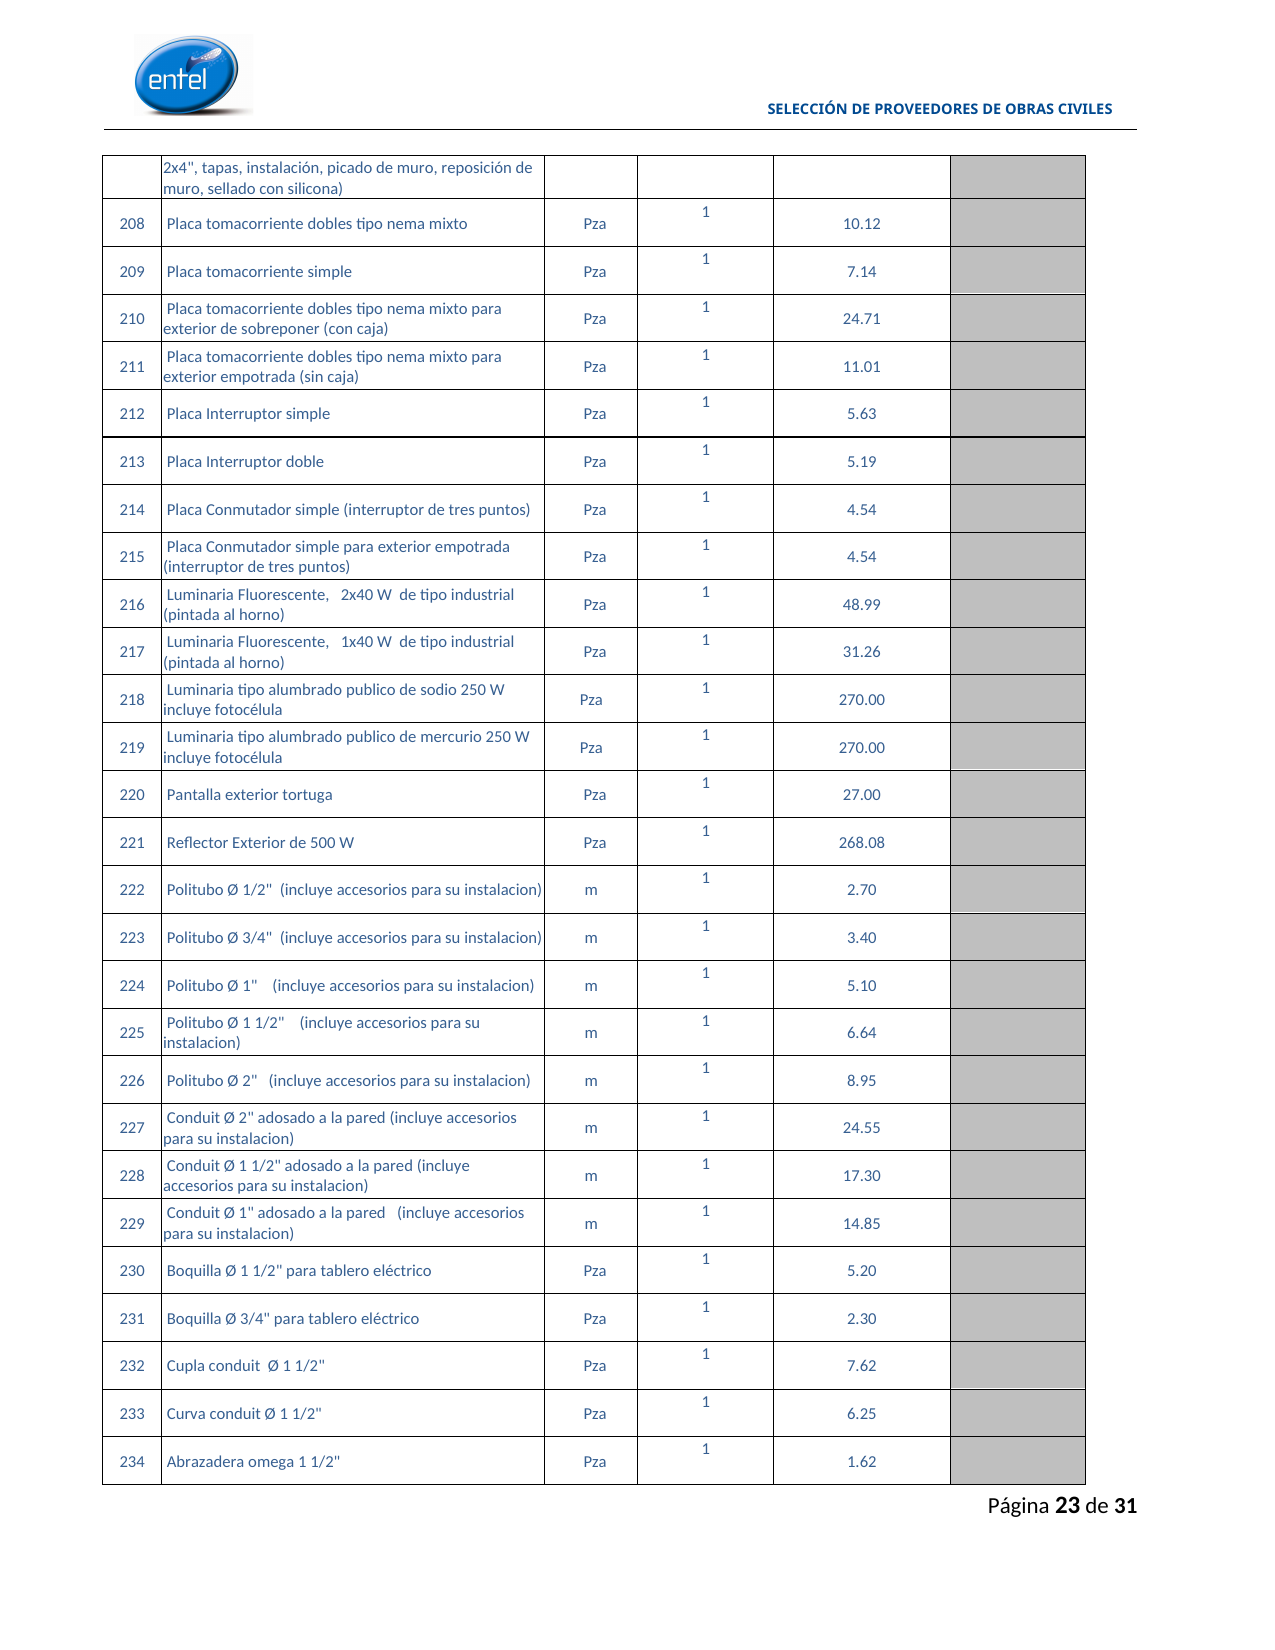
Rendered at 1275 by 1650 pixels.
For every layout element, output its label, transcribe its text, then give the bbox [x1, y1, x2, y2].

table_cell [951, 866, 1085, 912]
table_cell [951, 1056, 1085, 1103]
table_cell 270.00 [774, 675, 950, 722]
table_cell Pza [545, 1390, 637, 1436]
table_cell m [545, 156, 637, 198]
table_cell 227 [103, 1104, 161, 1150]
table_cell 216 [103, 580, 161, 627]
table_cell 1 [638, 1342, 773, 1388]
table_cell 210 [103, 295, 161, 341]
table_cell [951, 914, 1085, 960]
table_cell Politubo Ø 1 1/2" (incluye accesorios para su instalacion) [162, 1009, 544, 1055]
table_cell [951, 1294, 1085, 1341]
table_cell m [545, 1199, 637, 1246]
table_cell 6.64 [774, 1009, 950, 1055]
table_cell 1 [638, 866, 773, 912]
table_cell 268.08 [774, 818, 950, 865]
table_cell 1 [638, 295, 773, 341]
table_cell 1 [638, 199, 773, 246]
table_cell 1 [638, 390, 773, 436]
table_cell 1 [638, 580, 773, 627]
table_cell Pza [545, 1294, 637, 1341]
table_cell Placa tomacorriente dobles tipo nema mixto para exterior de sobreponer (con caja) [162, 295, 544, 341]
table_cell 1 [638, 675, 773, 722]
table_cell 224 [103, 961, 161, 1008]
table_cell 2.30 [774, 1294, 950, 1341]
table_cell m [545, 866, 637, 912]
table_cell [162, 156, 544, 198]
table_cell [951, 295, 1085, 341]
table_cell [951, 723, 1085, 769]
table_cell Boquilla Ø 3/4" para tablero eléctrico [162, 1294, 544, 1341]
table_cell 17.30 [774, 1151, 950, 1198]
table_cell Pza [545, 1437, 637, 1484]
table_cell [951, 1390, 1085, 1436]
table_cell Pza [545, 818, 637, 865]
table_cell Politubo Ø 1" (incluye accesorios para su instalacion) [162, 961, 544, 1008]
table_cell 270.00 [774, 723, 950, 769]
table_cell m [545, 1056, 637, 1103]
table_cell [951, 580, 1085, 627]
table_cell 213 [103, 438, 161, 484]
table_cell 1 [638, 1390, 773, 1436]
table_cell Boquilla Ø 1 1/2" para tablero eléctrico [162, 1247, 544, 1293]
table_cell 232 [103, 1342, 161, 1388]
table_cell Pantalla exterior tortuga [162, 771, 544, 817]
table_cell 219 [103, 723, 161, 769]
table_cell [951, 1342, 1085, 1388]
table_cell Politubo Ø 1/2" (incluye accesorios para su instalacion) [162, 866, 544, 912]
table_cell 5.20 [774, 1247, 950, 1293]
table_cell [951, 771, 1085, 817]
table_cell Conduit Ø 1 1/2" adosado a la pared (incluye accesorios para su instalacion) [162, 1151, 544, 1198]
table_cell [951, 247, 1085, 293]
table_cell 1 [638, 1199, 773, 1246]
table_cell 1 [638, 156, 773, 198]
table_cell 220 [103, 771, 161, 817]
table_cell 4.54 [774, 533, 950, 579]
table_cell [951, 961, 1085, 1008]
table_cell 1 [638, 914, 773, 960]
table_cell Pza [545, 675, 637, 722]
table_cell 8.95 [774, 1056, 950, 1103]
table_cell Reflector Exterior de 500 W [162, 818, 544, 865]
table_cell 209 [103, 247, 161, 293]
table_cell [951, 1247, 1085, 1293]
table_cell Politubo Ø 2" (incluye accesorios para su instalacion) [162, 1056, 544, 1103]
table_cell [951, 342, 1085, 389]
table_cell Pza [545, 390, 637, 436]
table_cell Pza [545, 199, 637, 246]
table_cell Pza [545, 580, 637, 627]
table_cell 217 [103, 628, 161, 674]
table_cell Pza [545, 771, 637, 817]
table_cell 31.26 [774, 628, 950, 674]
table_cell 215 [103, 533, 161, 579]
table_cell Placa tomacorriente simple [162, 247, 544, 293]
table_cell [951, 1151, 1085, 1198]
table_cell [951, 628, 1085, 674]
table_cell 1 [638, 723, 773, 769]
table_cell 6.25 [774, 1390, 950, 1436]
table_cell 11.01 [774, 342, 950, 389]
table_cell 14.85 [774, 1199, 950, 1246]
table_cell 208 [103, 199, 161, 246]
table_cell 7.14 [774, 247, 950, 293]
table_cell Luminaria Fluorescente, 2x40 W de tipo industrial (pintada al horno) [162, 580, 544, 627]
table_cell Placa Conmutador simple (interruptor de tres puntos) [162, 485, 544, 532]
table_cell Abrazadera omega 1 1/2" [162, 1437, 544, 1484]
table_cell 4.54 [774, 485, 950, 532]
table_cell 226 [103, 1056, 161, 1103]
table_cell Conduit Ø 2" adosado a la pared (incluye accesorios para su instalacion) [162, 1104, 544, 1150]
table_cell Luminaria Fluorescente, 1x40 W de tipo industrial (pintada al horno) [162, 628, 544, 674]
table_cell Placa tomacorriente dobles tipo nema mixto para exterior empotrada (sin caja) [162, 342, 544, 389]
table_cell 221 [103, 818, 161, 865]
table_cell 1 [638, 485, 773, 532]
picture [134, 34, 254, 116]
table_cell m [545, 914, 637, 960]
table_cell Politubo Ø 3/4" (incluye accesorios para su instalacion) [162, 914, 544, 960]
table_cell Luminaria tipo alumbrado publico de sodio 250 W incluye fotocélula [162, 675, 544, 722]
table_cell Cupla conduit Ø 1 1/2" [162, 1342, 544, 1388]
table_cell Pza [545, 438, 637, 484]
table_cell 24.55 [774, 1104, 950, 1150]
table_cell [951, 818, 1085, 865]
table_cell 2.70 [774, 866, 950, 912]
table_cell [951, 390, 1085, 436]
table_cell 229 [103, 1199, 161, 1246]
table_cell m [545, 1151, 637, 1198]
table_cell 1 [638, 628, 773, 674]
table_cell m [545, 1104, 637, 1150]
table_cell Pza [545, 1342, 637, 1388]
table_cell [951, 675, 1085, 722]
table_cell 214 [103, 485, 161, 532]
table_cell 1 [638, 1151, 773, 1198]
table_cell 7.62 [774, 1342, 950, 1388]
table_cell Pza [545, 723, 637, 769]
table_cell 211 [103, 342, 161, 389]
table_cell Placa Interruptor simple [162, 390, 544, 436]
table_cell [951, 485, 1085, 532]
table_cell 1 [638, 438, 773, 484]
table_cell 24.71 [774, 295, 950, 341]
table_cell 27.00 [774, 771, 950, 817]
table_cell 212 [103, 390, 161, 436]
table_cell Pza [545, 295, 637, 341]
table_cell [951, 1437, 1085, 1484]
table_cell [951, 1199, 1085, 1246]
table_cell m [545, 961, 637, 1008]
table_cell 218 [103, 675, 161, 722]
table_cell Placa tomacorriente dobles tipo nema mixto [162, 199, 544, 246]
table_cell 1 [638, 1247, 773, 1293]
table_cell 231 [103, 1294, 161, 1341]
table_cell 1 [638, 1056, 773, 1103]
table_cell 35.49 [774, 156, 950, 198]
table_cell [951, 156, 1085, 198]
table_cell [951, 533, 1085, 579]
table_cell 1 [638, 1104, 773, 1150]
table_cell [951, 1009, 1085, 1055]
table_cell 1 [638, 533, 773, 579]
table_cell 1 [638, 961, 773, 1008]
table_cell 1 [638, 342, 773, 389]
table_cell [951, 1104, 1085, 1150]
table_cell 5.19 [774, 438, 950, 484]
table_cell 228 [103, 1151, 161, 1198]
table_cell 1.62 [774, 1437, 950, 1484]
table_cell 233 [103, 1390, 161, 1436]
table_cell 230 [103, 1247, 161, 1293]
table_cell 1 [638, 1009, 773, 1055]
table_cell 48.99 [774, 580, 950, 627]
table_cell Pza [545, 533, 637, 579]
table_cell Pza [545, 628, 637, 674]
table_cell Pza [545, 342, 637, 389]
table_cell 207 [103, 156, 161, 198]
table_cell 1 [638, 818, 773, 865]
table_cell [951, 199, 1085, 246]
table_cell Conduit Ø 1" adosado a la pared (incluye accesorios para su instalacion) [162, 1199, 544, 1246]
table_cell Curva conduit Ø 1 1/2" [162, 1390, 544, 1436]
table_cell 225 [103, 1009, 161, 1055]
table_cell m [545, 1009, 637, 1055]
table_cell Placa Interruptor doble [162, 438, 544, 484]
table_cell Luminaria tipo alumbrado publico de mercurio 250 W incluye fotocélula [162, 723, 544, 769]
table_cell 1 [638, 247, 773, 293]
table_cell 1 [638, 771, 773, 817]
table_cell 10.12 [774, 199, 950, 246]
table_cell [951, 438, 1085, 484]
table_cell 1 [638, 1294, 773, 1341]
table_cell 222 [103, 866, 161, 912]
table_cell 3.40 [774, 914, 950, 960]
table_cell 234 [103, 1437, 161, 1484]
table_cell Pza [545, 247, 637, 293]
table_cell Placa Conmutador simple para exterior empotrada (interruptor de tres puntos) [162, 533, 544, 579]
table_cell Pza [545, 1247, 637, 1293]
table_cell Pza [545, 485, 637, 532]
table_cell 5.10 [774, 961, 950, 1008]
table_cell 223 [103, 914, 161, 960]
table_cell 1 [638, 1437, 773, 1484]
table_cell 5.63 [774, 390, 950, 436]
